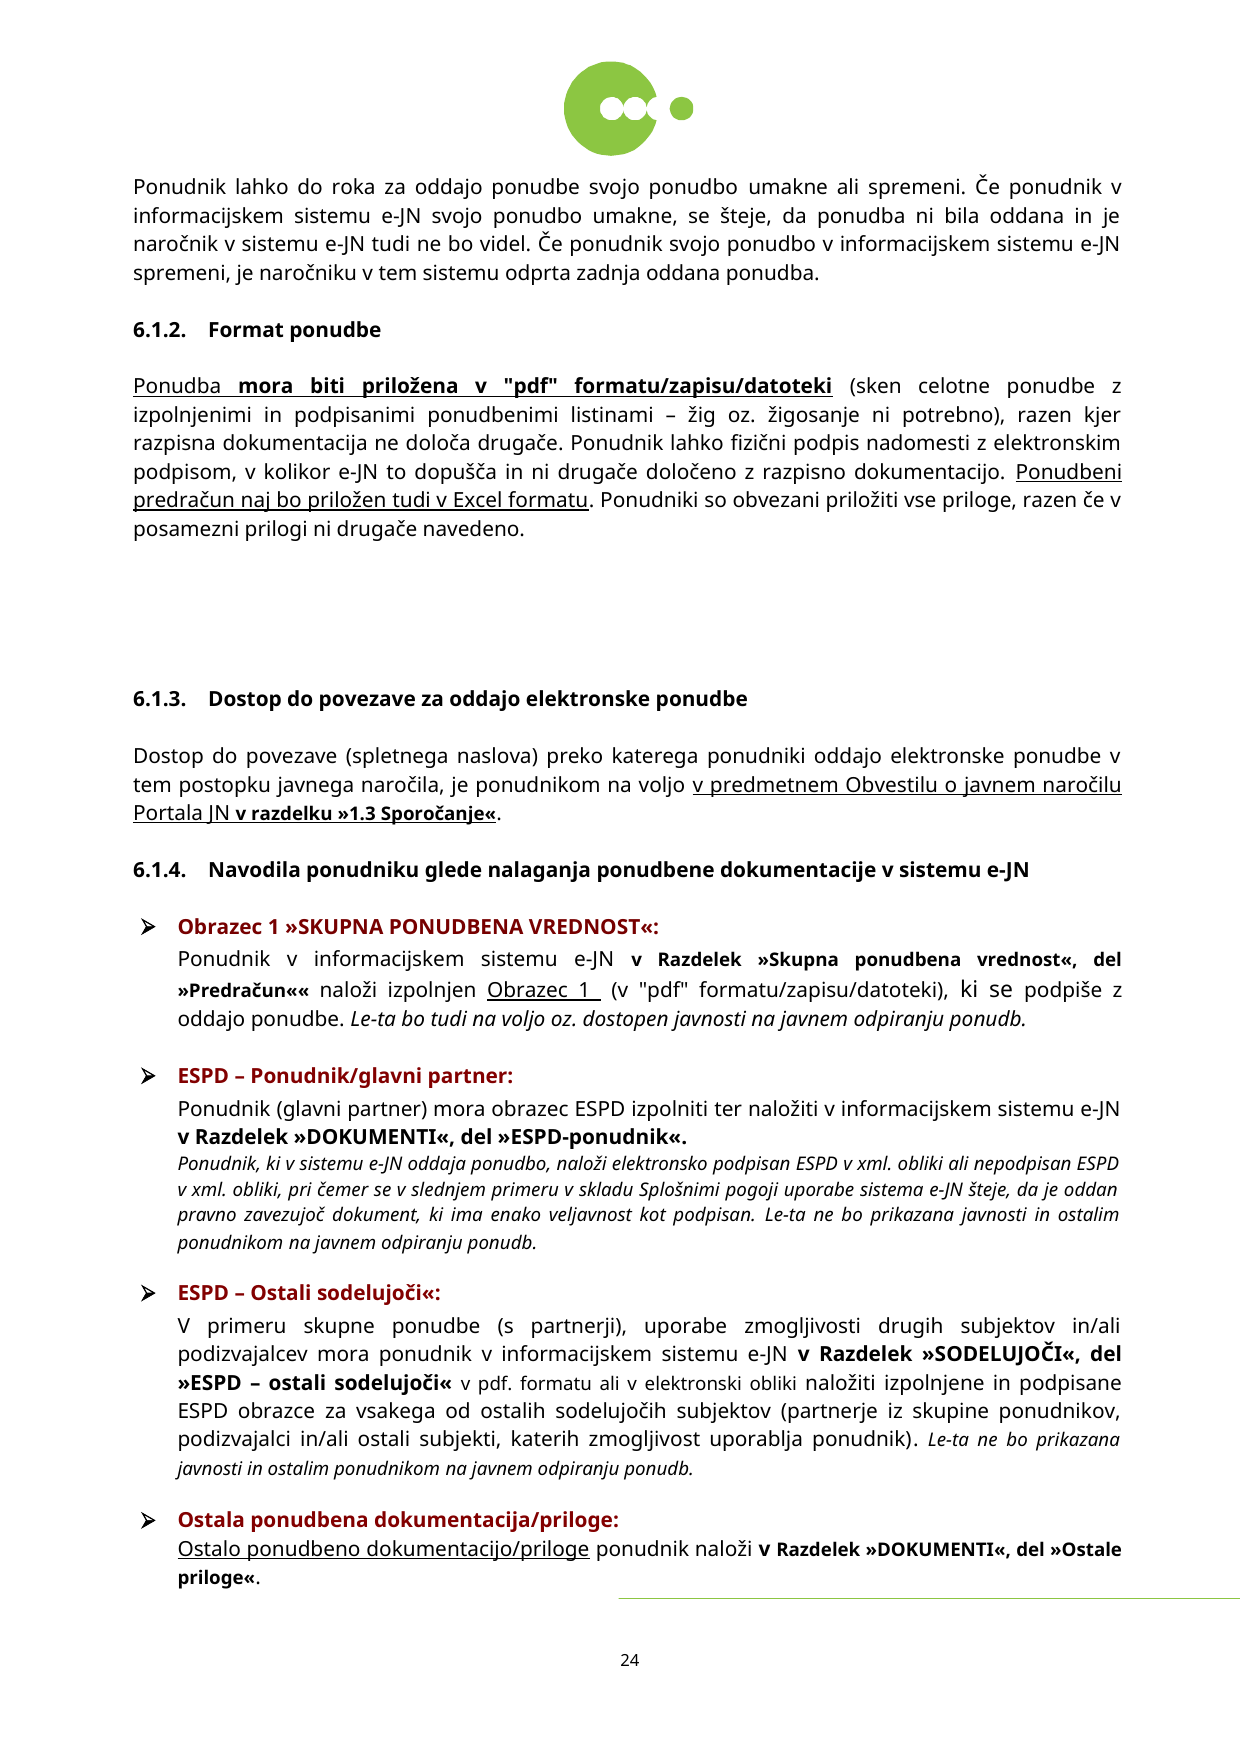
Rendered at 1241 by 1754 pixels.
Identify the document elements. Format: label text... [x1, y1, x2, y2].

text Dostop do povezave (spletnega naslova) preko katerega ponudniki oddajo elektronske ponudbe v tem postopku javnega naročila, je ponudnikom na voljo v predmetnem Obvestilu o javnem naročilu Portala JN v razdelku »1.3 Sporočanje«. [133, 741, 1122, 827]
text Ostalo ponudbeno dokumentacijo/priloge ponudnik naloži v Razdelek »DOKUMENTI«, del »Ostale priloge«. [177, 1534, 1122, 1591]
text Ponudnik v informacijskem sistemu e-JN v Razdelek »Skupna ponudbena vrednost«, del »Predračun«« naloži izpolnjen Obrazec 1 (v "pdf" formatu/zapisu/datoteki), ki se podpiše z oddajo ponudbe. Le-ta bo tudi na voljo oz. dostopen javnosti na javnem odpiranju ponudb. [177, 944, 1122, 1033]
list ESPD – Ponudnik/glavni partner: [140, 1061, 1122, 1089]
list ESPD – Ostali sodelujoči«: [140, 1278, 1122, 1307]
text V primeru skupne ponudbe (s partnerji), uporabe zmogljivosti drugih subjektov in/ali podizvajalcev mora ponudnik v informacijskem sistemu e-JN v Razdelek »SODELUJOČI«, del »ESPD – ostali sodelujoči« v pdf. formatu ali v elektronski obliki naložiti izpolnjene in podpisane ESPD obrazce za vsakega od ostalih sodelujočih subjektov (partnerje iz skupine ponudnikov, podizvajalci in/ali ostali subjekti, katerih zmogljivost uporablja ponudnik). Le-ta ne bo prikazana javnosti in ostalim ponudnikom na javnem odpiranju ponudb. [177, 1311, 1122, 1481]
list Ostala ponudbena dokumentacija/priloge: [140, 1506, 1122, 1534]
text Ponudnik, ki v sistemu e-JN oddaja ponudbo, naloži elektronsko podpisan ESPD v xml. obliki ali nepodpisan ESPD v xml. obliki, pri čemer se v slednjem primeru v skladu Splošnimi pogoji uporabe sistema e-JN šteje, da je oddan pravno zavezujoč dokument, ki ima enako veljavnost kot podpisan. Le-ta ne bo prikazana javnosti in ostalim ponudnikom na javnem odpiranju ponudb. [177, 1151, 1122, 1256]
list Obrazec 1 »SKUPNA PONUDBENA VREDNOST«: [140, 912, 1122, 940]
text Ponudnik lahko do roka za oddajo ponudbe svojo ponudbo umakne ali spremeni. Če ponudnik v informacijskem sistemu e-JN svojo ponudbo umakne, se šteje, da ponudba ni bila oddana in je naročnik v sistemu e-JN tudi ne bo videl. Če ponudnik svojo ponudbo v informacijskem sistemu e-JN spremeni, je naročniku v tem sistemu odprta zadnja oddana ponudba. [133, 172, 1122, 286]
text Ponudba mora biti priložena v "pdf" formatu/zapisu/datoteki (sken celotne ponudbe z izpolnjenimi in podpisanimi ponudbenimi listinami – žig oz. žigosanje ni potrebno), razen kjer razpisna dokumentacija ne določa drugače. Ponudnik lahko fizični podpis nadomesti z elektronskim podpisom, v kolikor e-JN to dopušča in ni drugače določeno z razpisno dokumentacijo. Ponudbeni predračun naj bo priložen tudi v Excel formatu. Ponudniki so obvezani priložiti vse priloge, razen če v posamezni prilogi ni drugače navedeno. [133, 372, 1122, 542]
list Format ponudbe [133, 315, 1122, 343]
list Navodila ponudniku glede nalaganja ponudbene dokumentacije v sistemu e-JN [133, 855, 1122, 883]
text Ponudnik (glavni partner) mora obrazec ESPD izpolniti ter naložiti v informacijskem sistemu e-JN v Razdelek »DOKUMENTI«, del »ESPD-ponudnik«. [177, 1094, 1122, 1151]
list Dostop do povezave za oddajo elektronske ponudbe [133, 684, 1122, 713]
